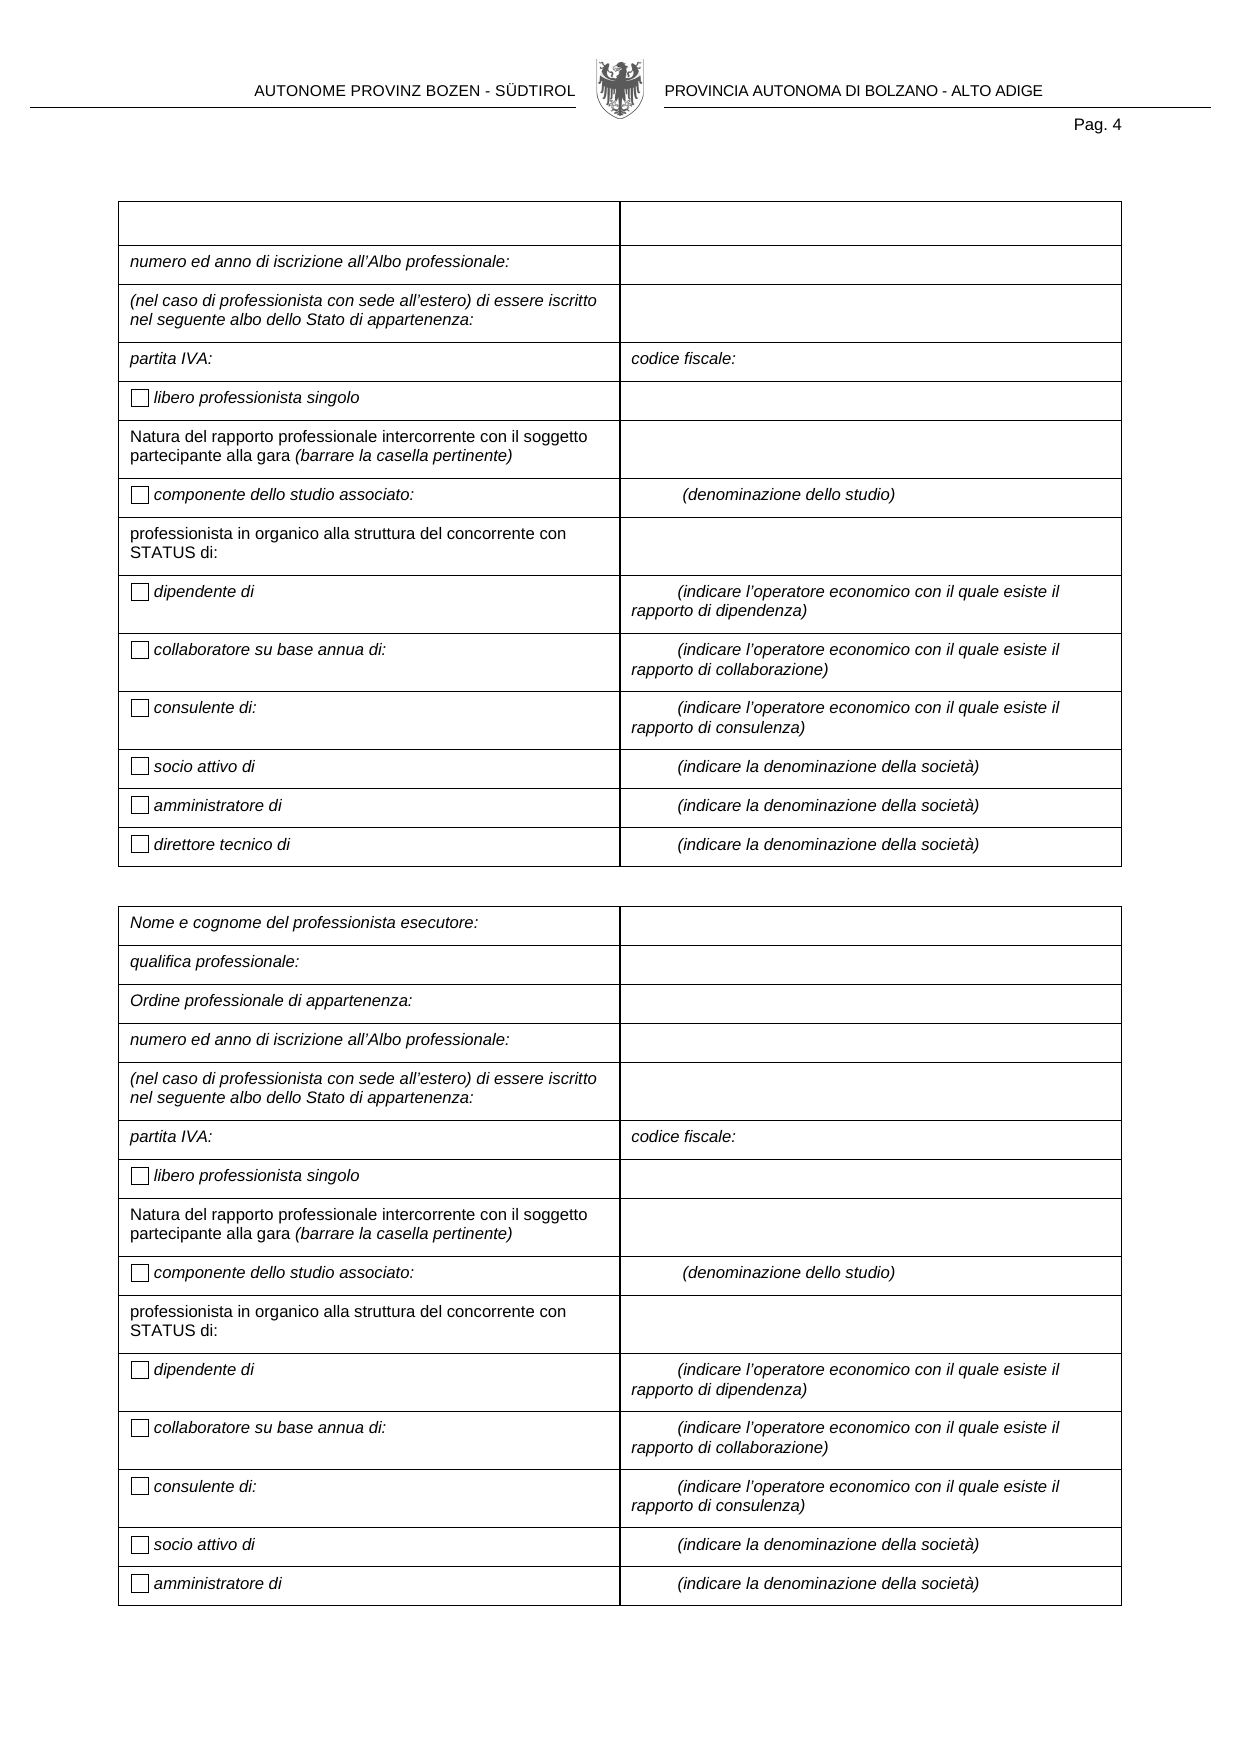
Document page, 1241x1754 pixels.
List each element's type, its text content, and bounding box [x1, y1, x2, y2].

table_header [621, 907, 1121, 945]
table_cell [621, 1296, 1121, 1353]
table_cell collaboratore su base annua di: [119, 1412, 619, 1469]
table_cell (indicare l’operatore economico con il quale esiste il rapporto di collaborazione) [621, 634, 1121, 691]
table_cell dipendente di [119, 1354, 619, 1411]
table_cell [621, 1063, 1121, 1120]
table_cell collaboratore su base annua di: [119, 634, 619, 691]
table_cell consulente di: [119, 1470, 619, 1527]
table_cell consulente di: [119, 692, 619, 749]
table_cell (nel caso di professionista con sede all’estero) di essere iscritto nel seguente albo dello Stato di appartenenza: [119, 1063, 619, 1120]
table_cell [621, 285, 1121, 342]
table_cell partita IVA: [119, 1121, 619, 1159]
table_cell dipendente di [119, 576, 619, 633]
picture [596, 59, 644, 119]
table_cell libero professionista singolo [119, 1160, 619, 1198]
table_cell (indicare l’operatore economico con il quale esiste il rapporto di consulenza) [621, 692, 1121, 749]
table_cell Natura del rapporto professionale intercorrente con il soggetto partecipante alla gara (barrare la casella pertinente) [119, 421, 619, 478]
table_cell (indicare la denominazione della società) [621, 750, 1121, 788]
table_cell [621, 985, 1121, 1023]
table_cell codice fiscale: [621, 343, 1121, 381]
table_cell (nel caso di professionista con sede all’estero) di essere iscritto nel seguente albo dello Stato di appartenenza: [119, 285, 619, 342]
table_header Nome e cognome del professionista esecutore: [119, 907, 619, 945]
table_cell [119, 202, 619, 244]
table_cell numero ed anno di iscrizione all’Albo professionale: [119, 1024, 619, 1062]
table_cell socio attivo di [119, 750, 619, 788]
table_cell amministratore di [119, 1567, 619, 1605]
table_cell (indicare la denominazione della società) [621, 828, 1121, 866]
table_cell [621, 1567, 1121, 1605]
table_cell libero professionista singolo [119, 382, 619, 419]
table_cell socio attivo di [119, 1528, 619, 1566]
table_cell (indicare l’operatore economico con il quale esiste il rapporto di consulenza) [621, 1470, 1121, 1527]
table_cell partita IVA: [119, 343, 619, 381]
table_cell [621, 246, 1121, 283]
table_cell componente dello studio associato: [119, 479, 619, 517]
table_cell qualifica professionale: [119, 946, 619, 984]
table_cell [621, 421, 1121, 478]
table_cell professionista in organico alla struttura del concorrente con STATUS di: [119, 1296, 619, 1353]
table_cell numero ed anno di iscrizione all’Albo professionale: [119, 246, 619, 283]
table_cell (indicare la denominazione della società) [621, 789, 1121, 827]
table_cell codice fiscale: [621, 1121, 1121, 1159]
table_cell [621, 202, 1121, 244]
table_cell amministratore di [119, 789, 619, 827]
table_cell direttore tecnico di [119, 828, 619, 866]
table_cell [621, 1528, 1121, 1566]
table_cell (indicare l’operatore economico con il quale esiste il rapporto di collaborazione) [621, 1412, 1121, 1469]
table_cell [621, 1160, 1121, 1198]
table_cell [621, 946, 1121, 984]
table_cell professionista in organico alla struttura del concorrente con STATUS di: [119, 518, 619, 575]
table_cell [621, 1024, 1121, 1062]
table_cell [621, 518, 1121, 575]
table_cell Ordine professionale di appartenenza: [119, 985, 619, 1023]
table_cell componente dello studio associato: [119, 1257, 619, 1295]
table_cell Natura del rapporto professionale intercorrente con il soggetto partecipante alla gara (barrare la casella pertinente) [119, 1199, 619, 1256]
table_cell [621, 382, 1121, 419]
table_cell (denominazione dello studio) [621, 479, 1121, 517]
table_cell [621, 1199, 1121, 1256]
table_cell (indicare l’operatore economico con il quale esiste il rapporto di dipendenza) [621, 576, 1121, 633]
table_cell (indicare l’operatore economico con il quale esiste il rapporto di dipendenza) [621, 1354, 1121, 1411]
table_cell (denominazione dello studio) [621, 1257, 1121, 1295]
